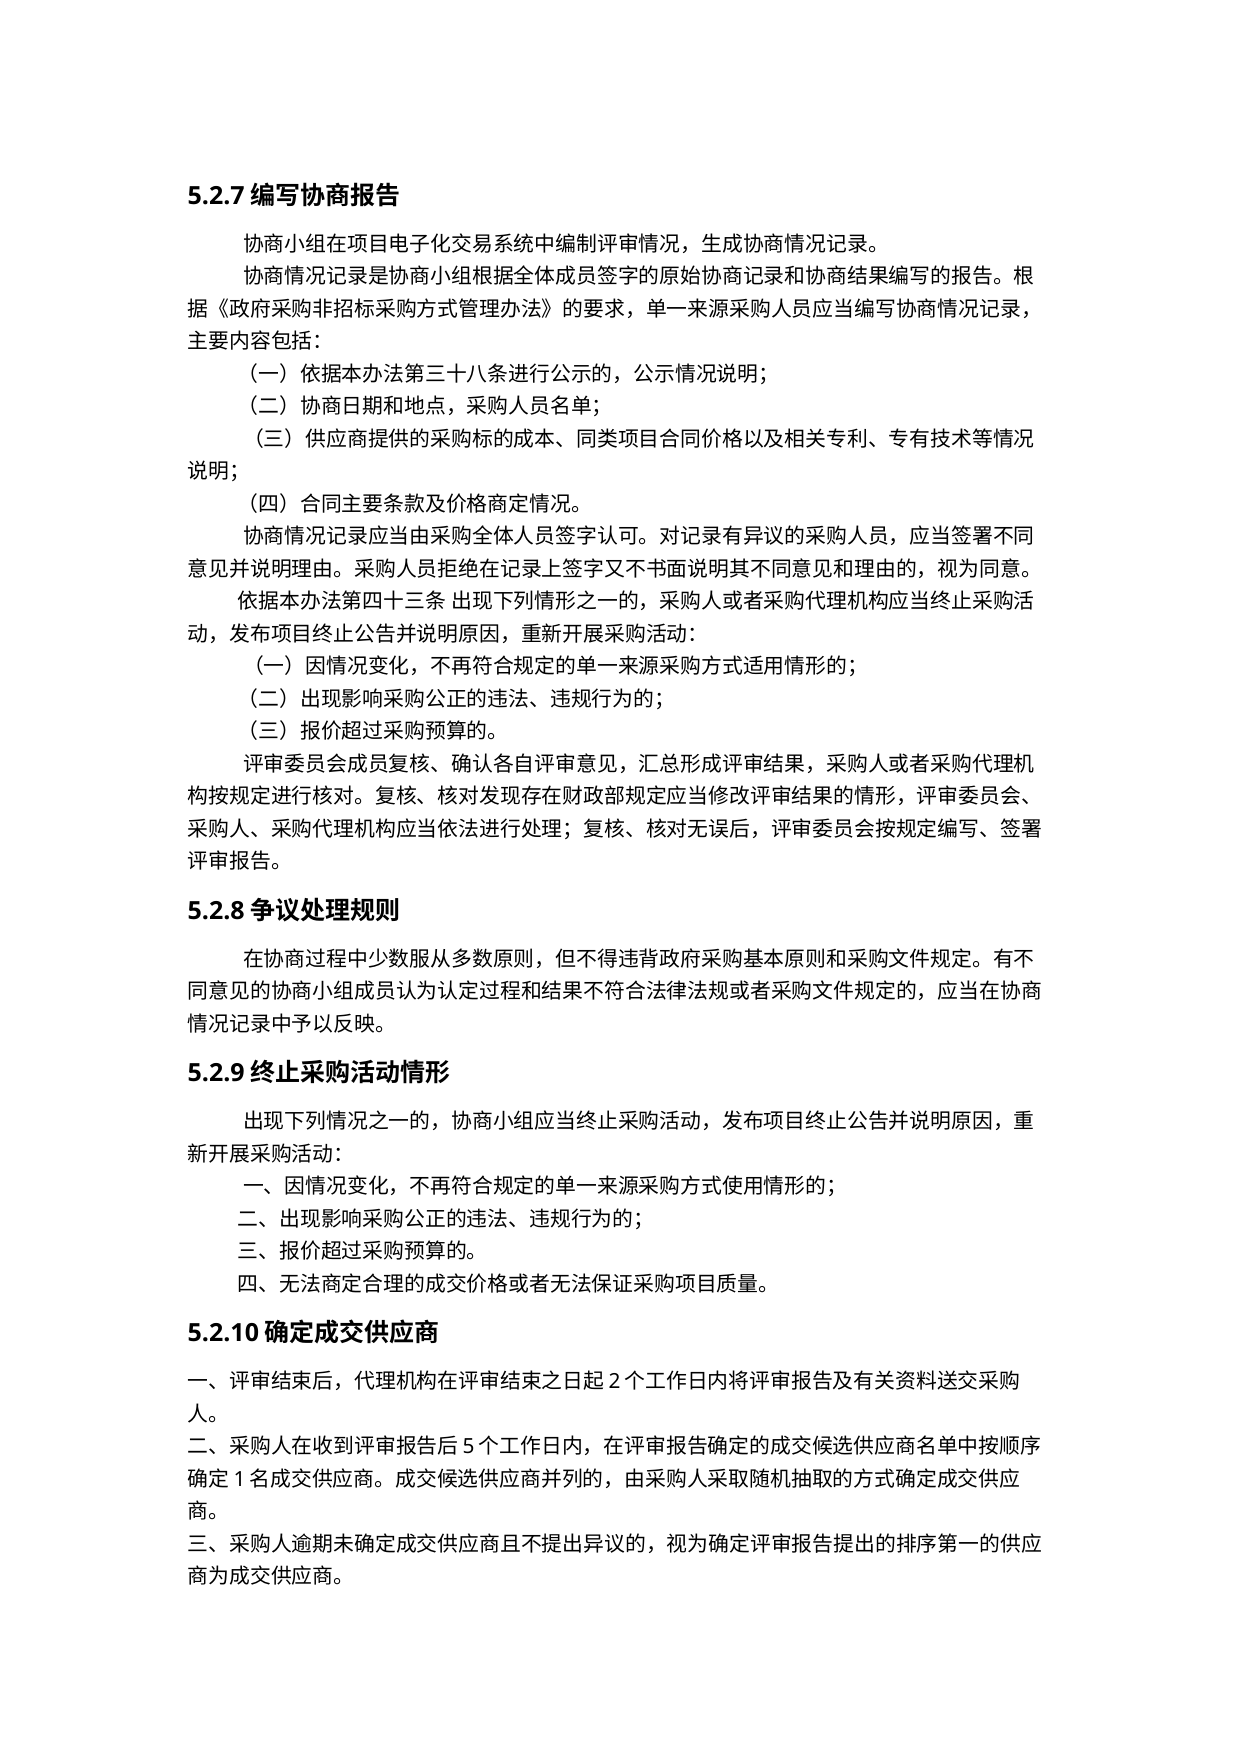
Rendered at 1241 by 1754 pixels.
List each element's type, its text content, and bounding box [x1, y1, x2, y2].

text 四、无法商定合理的成交价格或者无法保证采购项目质量。 [187, 1267, 1053, 1299]
text （一）依据本办法第三十八条进行公示的，公示情况说明； [187, 357, 1053, 389]
text （一）因情况变化，不再符合规定的单一来源采购方式适用情形的； [187, 649, 1053, 682]
text 依据本办法第四十三条 出现下列情形之一的，采购人或者采购代理机构应当终止采购活动，发布项目终止公告并说明原因，重新开展采购活动： [187, 584, 1053, 649]
text （二）协商日期和地点，采购人员名单； [187, 389, 1053, 422]
text 三、采购人逾期未确定成交供应商且不提出异议的，视为确定评审报告提出的排序第一的供应商为成交供应商。 [187, 1527, 1053, 1592]
text （四）合同主要条款及价格商定情况。 [187, 487, 1053, 519]
text 评审委员会成员复核、确认各自评审意见，汇总形成评审结果，采购人或者采购代理机构按规定进行核对。复核、核对发现存在财政部规定应当修改评审结果的情形，评审委员会、采购人、采购代理机构应当依法进行处理；复核、核对无误后，评审委员会按规定编写、签署评审报告。 [187, 747, 1053, 877]
text 一、因情况变化，不再符合规定的单一来源采购方式使用情形的； [187, 1169, 1053, 1202]
text 5.2.10确定成交供应商 [187, 1299, 1053, 1364]
text （二）出现影响采购公正的违法、违规行为的； [187, 682, 1053, 714]
text 协商情况记录应当由采购全体人员签字认可。对记录有异议的采购人员，应当签署不同意见并说明理由。采购人员拒绝在记录上签字又不书面说明其不同意见和理由的，视为同意。 [187, 519, 1053, 584]
text 5.2.8争议处理规则 [187, 877, 1053, 942]
text 在协商过程中少数服从多数原则，但不得违背政府采购基本原则和采购文件规定。有不同意见的协商小组成员认为认定过程和结果不符合法律法规或者采购文件规定的，应当在协商情况记录中予以反映。 [187, 942, 1053, 1039]
text 三、报价超过采购预算的。 [187, 1234, 1053, 1267]
text （三）供应商提供的采购标的成本、同类项目合同价格以及相关专利、专有技术等情况说明； [187, 422, 1053, 487]
text 二、采购人在收到评审报告后5个工作日内，在评审报告确定的成交候选供应商名单中按顺序确定1名成交供应商。成交候选供应商并列的，由采购人采取随机抽取的方式确定成交供应商。 [187, 1429, 1053, 1527]
text 5.2.7编写协商报告 [187, 162, 1053, 227]
text 协商情况记录是协商小组根据全体成员签字的原始协商记录和协商结果编写的报告。根据《政府采购非招标采购方式管理办法》的要求，单一来源采购人员应当编写协商情况记录，主要内容包括： [187, 259, 1053, 357]
text 5.2.9终止采购活动情形 [187, 1039, 1053, 1104]
text 出现下列情况之一的，协商小组应当终止采购活动，发布项目终止公告并说明原因，重新开展采购活动： [187, 1104, 1053, 1169]
text （三）报价超过采购预算的。 [187, 714, 1053, 747]
text 二、出现影响采购公正的违法、违规行为的； [187, 1202, 1053, 1234]
text 协商小组在项目电子化交易系统中编制评审情况，生成协商情况记录。 [187, 227, 1053, 259]
text 一、评审结束后，代理机构在评审结束之日起2个工作日内将评审报告及有关资料送交采购人。 [187, 1364, 1053, 1429]
